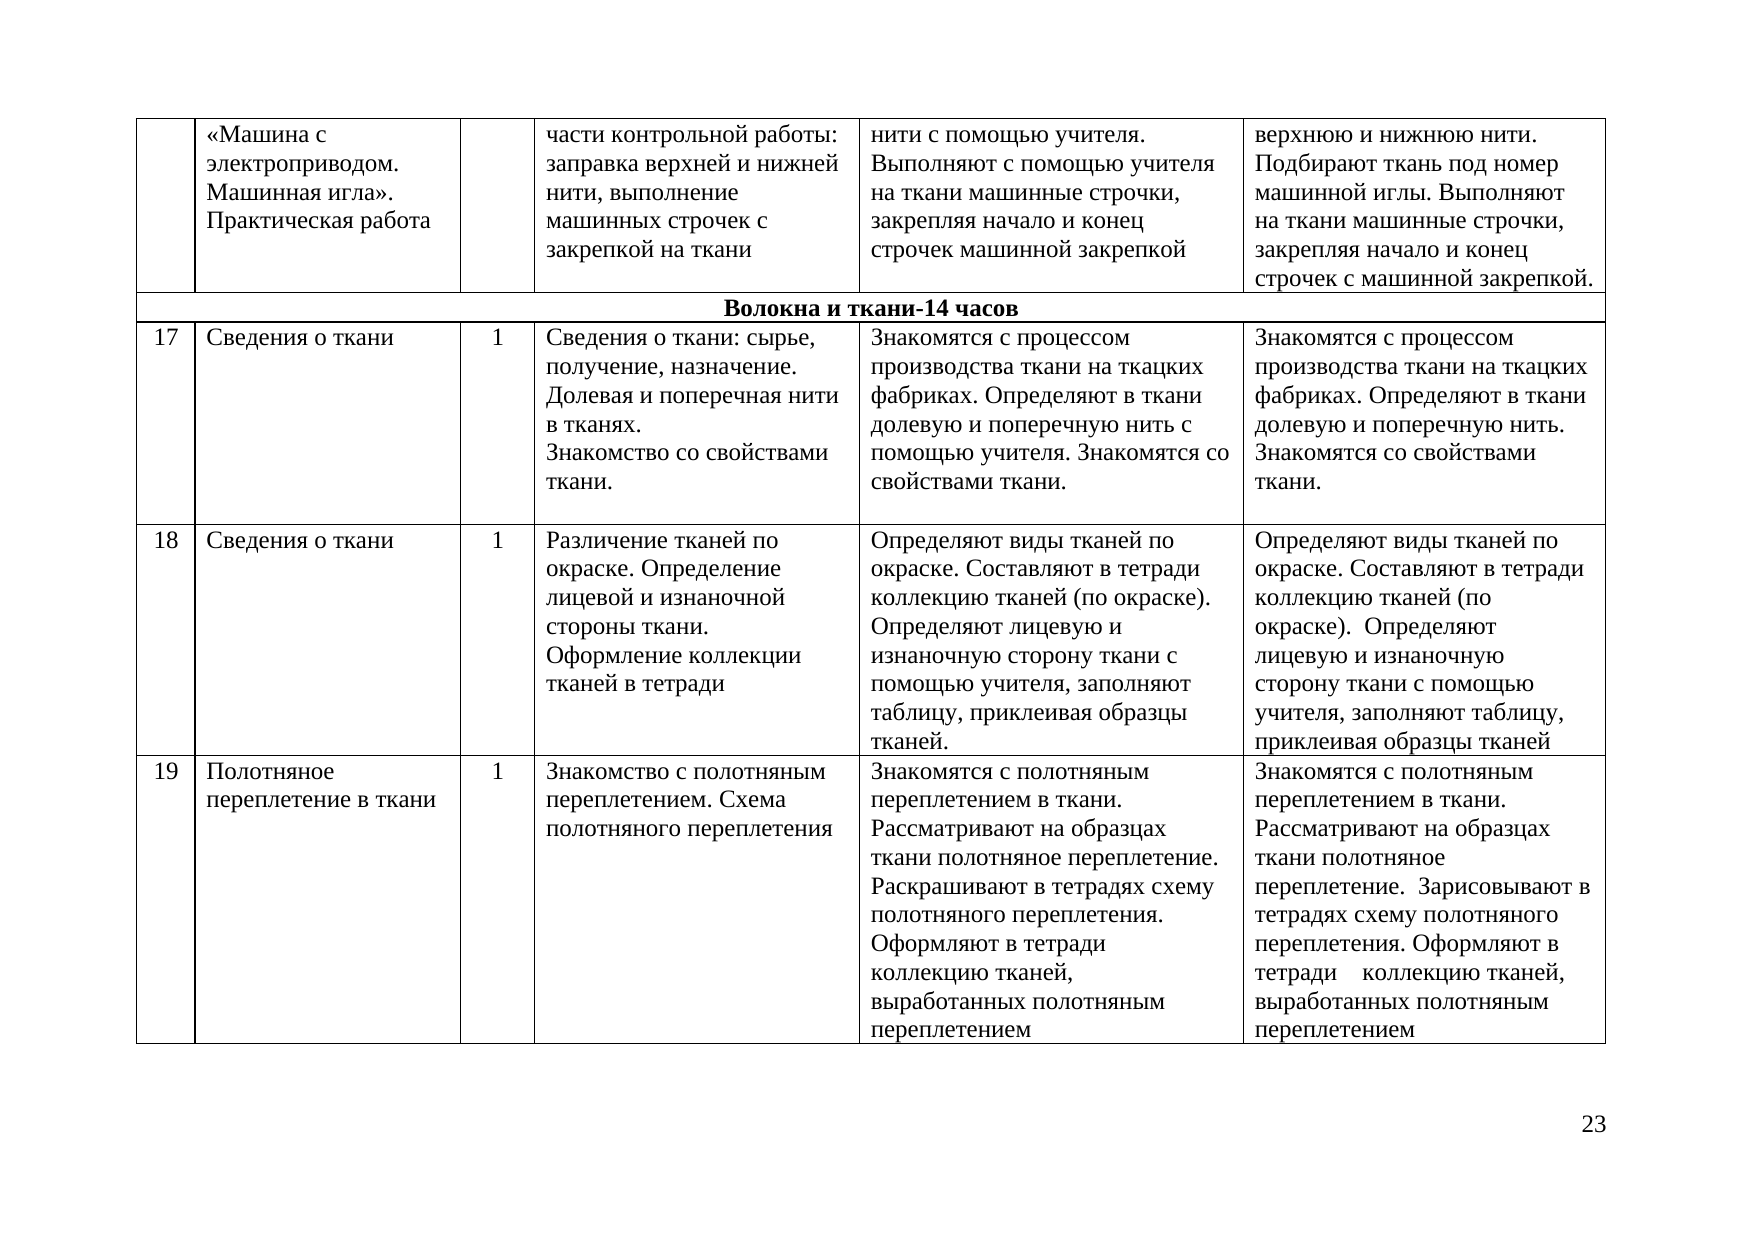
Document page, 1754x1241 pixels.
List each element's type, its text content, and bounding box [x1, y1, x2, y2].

table_cell 18 [137, 525, 194, 755]
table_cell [1244, 119, 1605, 292]
table_cell Знакомятся с процессом производства ткани на ткацких фабриках. Определяют в ткани долевую и поперечную нить с помощью учителя. Знакомятся со свойствами ткани. [860, 323, 1243, 524]
table_cell 19 [137, 756, 194, 1043]
table_cell Сведения о ткани [196, 525, 460, 755]
table_cell Определяют виды тканей по окраске. Составляют в тетради коллекцию тканей (по окраске). Определяют лицевую и изнаночную сторону ткани с помощью учителя, заполняют таблицу, приклеивая образцы тканей [1244, 525, 1605, 755]
table_cell Знакомство с полотняным переплетением. Схема полотняного переплетения [535, 756, 859, 1043]
table_cell Полотняное переплетение в ткани [196, 756, 460, 1043]
table_cell 17 [137, 323, 194, 524]
table_cell 16 [137, 119, 194, 292]
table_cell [535, 119, 859, 292]
table_cell Определяют виды тканей по окраске. Составляют в тетради коллекцию тканей (по окраске). Определяют лицевую и изнаночную сторону ткани с помощью учителя, заполняют таблицу, приклеивая образцы тканей. [860, 525, 1243, 755]
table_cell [860, 119, 1243, 292]
table_cell Сведения о ткани: сырье, получение, назначение. Долевая и поперечная нити в тканях. Знакомство со свойствами ткани. [535, 323, 859, 524]
table_cell 1 [461, 323, 534, 524]
table_cell Знакомятся с процессом производства ткани на ткацких фабриках. Определяют в ткани долевую и поперечную нить. Знакомятся со свойствами ткани. [1244, 323, 1605, 524]
table_cell Волокна и ткани-14 часов [137, 293, 1605, 321]
table_cell 1 [461, 119, 534, 292]
table_cell 1 [461, 756, 534, 1043]
table_cell Знакомятся с полотняным переплетением в ткани. Рассматривают на образцах ткани полотняное переплетение. Раскрашивают в тетрадях схему полотняного переплетения. Оформляют в тетради коллекцию тканей, выработанных полотняным переплетением [860, 756, 1243, 1043]
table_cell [196, 119, 460, 292]
table_cell 1 [461, 525, 534, 755]
table_cell Различение тканей по окраске. Определение лицевой и изнаночной стороны ткани. Оформление коллекции тканей в тетради [535, 525, 859, 755]
table_cell Сведения о ткани [196, 323, 460, 524]
table_cell Знакомятся с полотняным переплетением в ткани. Рассматривают на образцах ткани полотняное переплетение. Зарисовывают в тетрадях схему полотняного переплетения. Оформляют в тетради коллекцию тканей, выработанных полотняным переплетением [1244, 756, 1605, 1043]
